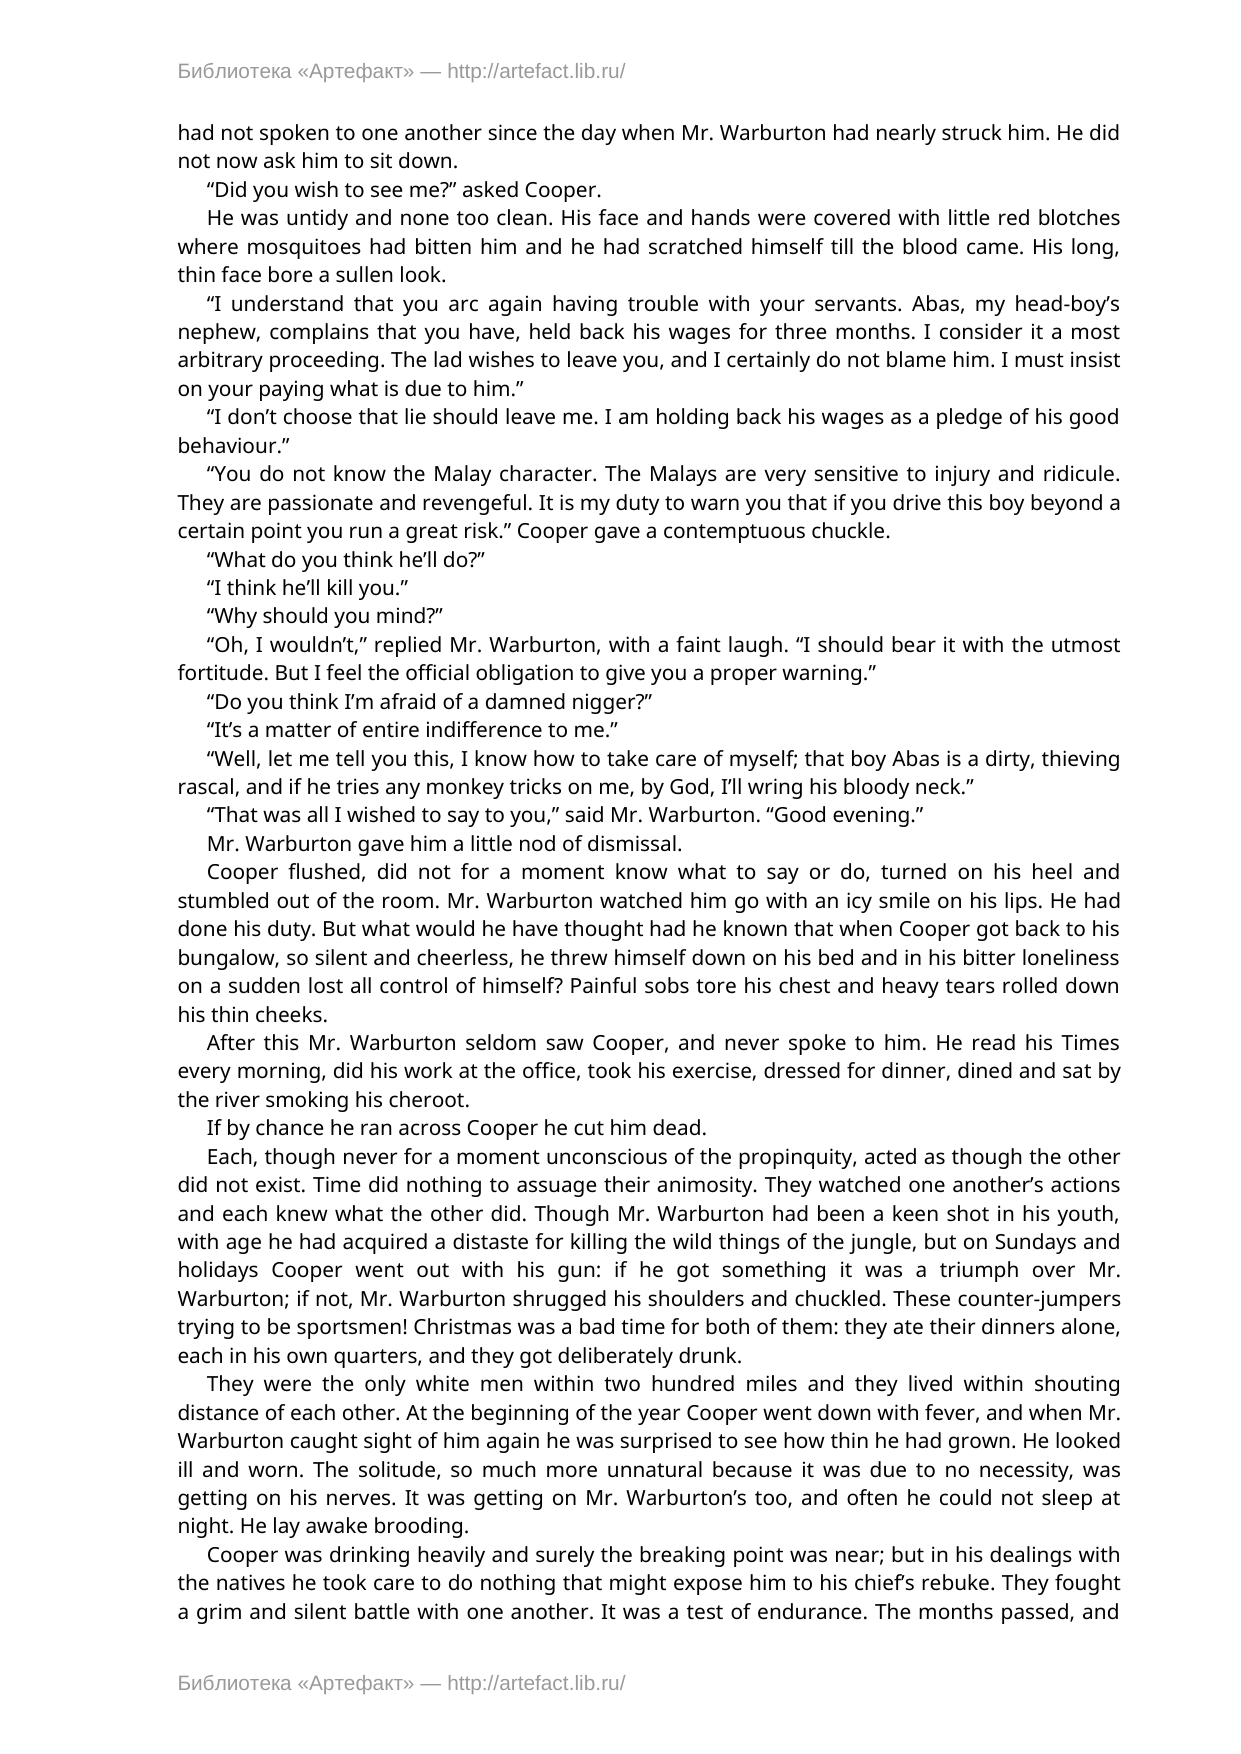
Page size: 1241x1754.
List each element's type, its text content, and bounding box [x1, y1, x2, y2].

text “That was all I wished to say to you,” said Mr. Warburton. “Good evening.” [177, 801, 1122, 829]
text “You do not know the Malay character. The Malays are very sensitive to injury and ridicule. They are passionate and revengeful. It is my duty to warn you that if you drive this boy beyond a certain point you run a great risk.” Cooper gave a contemptuous chuckle. [177, 459, 1122, 545]
text “Well, let me tell you this, I know how to take care of myself; that boy Abas is a dirty, thieving rascal, and if he tries any monkey tricks on me, by God, I’ll wring his bloody neck.” [177, 744, 1122, 801]
text They were the only white men within two hundred miles and they lived within shouting distance of each other. At the beginning of the year Cooper went down with fever, and when Mr. Warburton caught sight of him again he was surprised to see how thin he had grown. He looked ill and worn. The solitude, so much more unnatural because it was due to no necessity, was getting on his nerves. It was getting on Mr. Warburton’s too, and often he could not sleep at night. He lay awake brooding. [177, 1369, 1122, 1540]
text After this Mr. Warburton seldom saw Cooper, and never spoke to him. He read his Times every morning, did his work at the office, took his exercise, dressed for dinner, dined and sat by the river smoking his cheroot. [177, 1028, 1122, 1113]
text He was untidy and none too clean. His face and hands were covered with little red blotches where mosquitoes had bitten him and he had scratched himself till the blood came. His long, thin face bore a sullen look. [177, 203, 1122, 289]
text “I don’t choose that lie should leave me. I am holding back his wages as a pledge of his good behaviour.” [177, 402, 1122, 459]
text “Do you think I’m afraid of a damned nigger?” [177, 687, 1122, 715]
text Each, though never for a moment unconscious of the propinquity, acted as though the other did not exist. Time did nothing to assuage their animosity. They watched one another’s actions and each knew what the other did. Though Mr. Warburton had been a keen shot in his youth, with age he had acquired a distaste for killing the wild things of the jungle, but on Sundays and holidays Cooper went out with his gun: if he got something it was a triumph over Mr. Warburton; if not, Mr. Warburton shrugged his shoulders and chuckled. These counter-jumpers trying to be sportsmen! Christmas was a bad time for both of them: they ate their dinners alone, each in his own quarters, and they got deliberately drunk. [177, 1142, 1122, 1369]
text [177, 118, 1122, 175]
text “Why should you mind?” [177, 602, 1122, 630]
text “Oh, I wouldn’t,” replied Mr. Warburton, with a faint laugh. “I should bear it with the utmost fortitude. But I feel the official obligation to give you a proper warning.” [177, 630, 1122, 687]
text Mr. Warburton gave him a little nod of dismissal. [177, 829, 1122, 857]
text “It’s a matter of entire indifference to me.” [177, 715, 1122, 744]
text If by chance he ran across Cooper he cut him dead. [177, 1113, 1122, 1142]
text Cooper flushed, did not for a moment know what to say or do, turned on his heel and stumbled out of the room. Mr. Warburton watched him go with an icy smile on his lips. He had done his duty. But what would he have thought had he known that when Cooper got back to his bungalow, so silent and cheerless, he threw himself down on his bed and in his bitter loneliness on a sudden lost all control of himself? Painful sobs tore his chest and heavy tears rolled down his thin cheeks. [177, 857, 1122, 1028]
text “I understand that you arc again having trouble with your servants. Abas, my head-boy’s nephew, complains that you have, held back his wages for three months. I consider it a most arbitrary proceeding. The lad wishes to leave you, and I certainly do not blame him. I must insist on your paying what is due to him.” [177, 289, 1122, 402]
text “What do you think he’ll do?” [177, 545, 1122, 573]
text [177, 1540, 1122, 1625]
text “I think he’ll kill you.” [177, 573, 1122, 602]
text “Did you wish to see me?” asked Cooper. [177, 175, 1122, 203]
